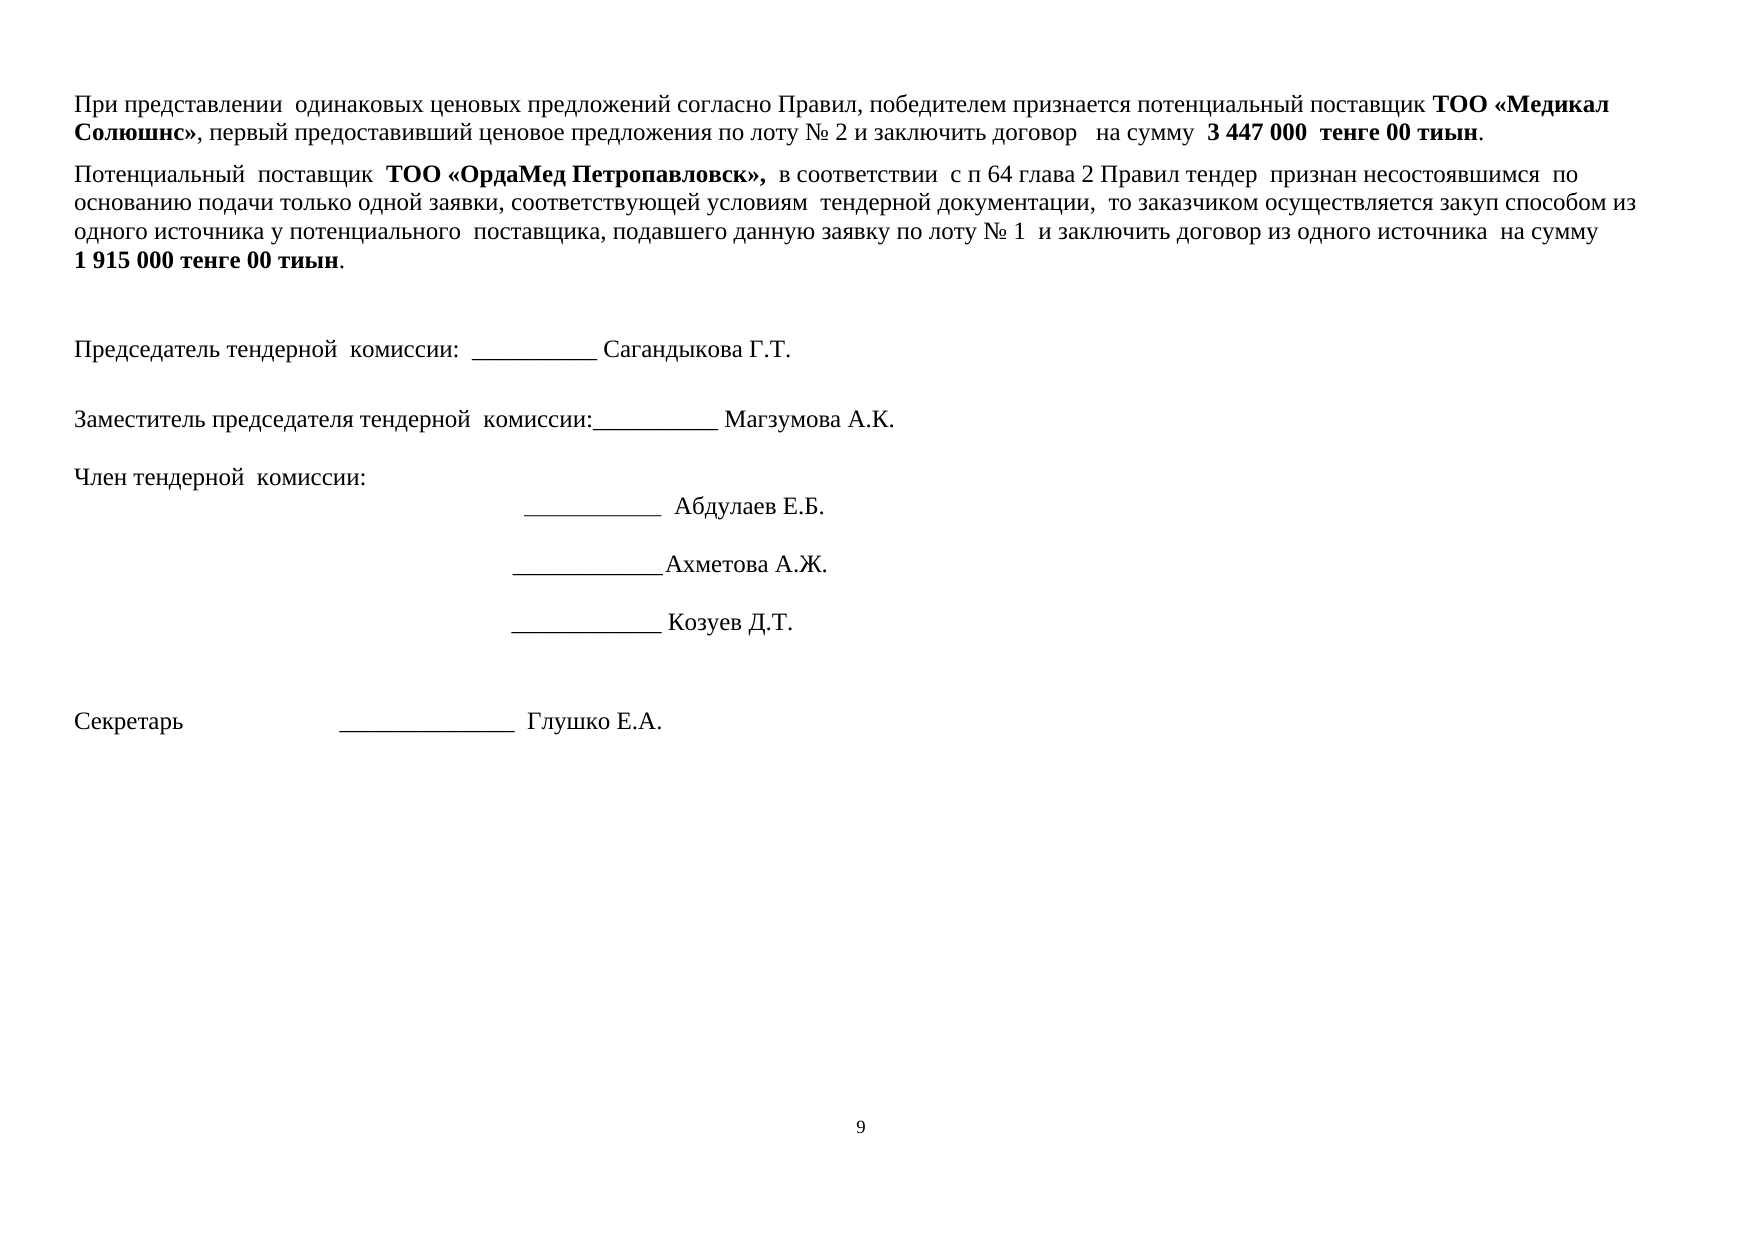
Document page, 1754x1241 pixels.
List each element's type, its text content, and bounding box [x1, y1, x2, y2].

text Секретарь ______________ Глушко Е.А. [74, 706, 1648, 735]
text ___________ Абдулаев Е.Б. [74, 491, 1648, 520]
text ____________ Ахметова А.Ж. [74, 549, 1648, 578]
text Потенциальный поставщик ТОО «ОрдаМед Петропавловск», в соответствии с п 64 глава 2 Правил тендер признан несостоявшимся по основанию подачи только одной заявки, соответствующей условиям тендерной документации, то заказчиком осуществляется закуп способом из одного источника у потенциального поставщика, подавшего данную заявку по лоту № 1 и заключить договор из одного источника на сумму 1 915 000 тенге 00 тиын. [74, 159, 1648, 274]
text ____________ Козуев Д.Т. [74, 607, 1648, 636]
text Член тендерной комиссии: [74, 462, 1648, 491]
text При представлении одинаковых ценовых предложений согласно Правил, победителем признается потенциальный поставщик ТОО «Медикал Солюшнс», первый предоставивший ценовое предложения по лоту № 2 и заключить договор на сумму 3 447 000 тенге 00 тиын. [74, 89, 1648, 146]
text Заместитель председателя тендерной комиссии:__________ Магзумова А.К. [74, 404, 1648, 433]
text Председатель тендерной комиссии: __________ Сагандыкова Г.Т. [74, 334, 1648, 363]
